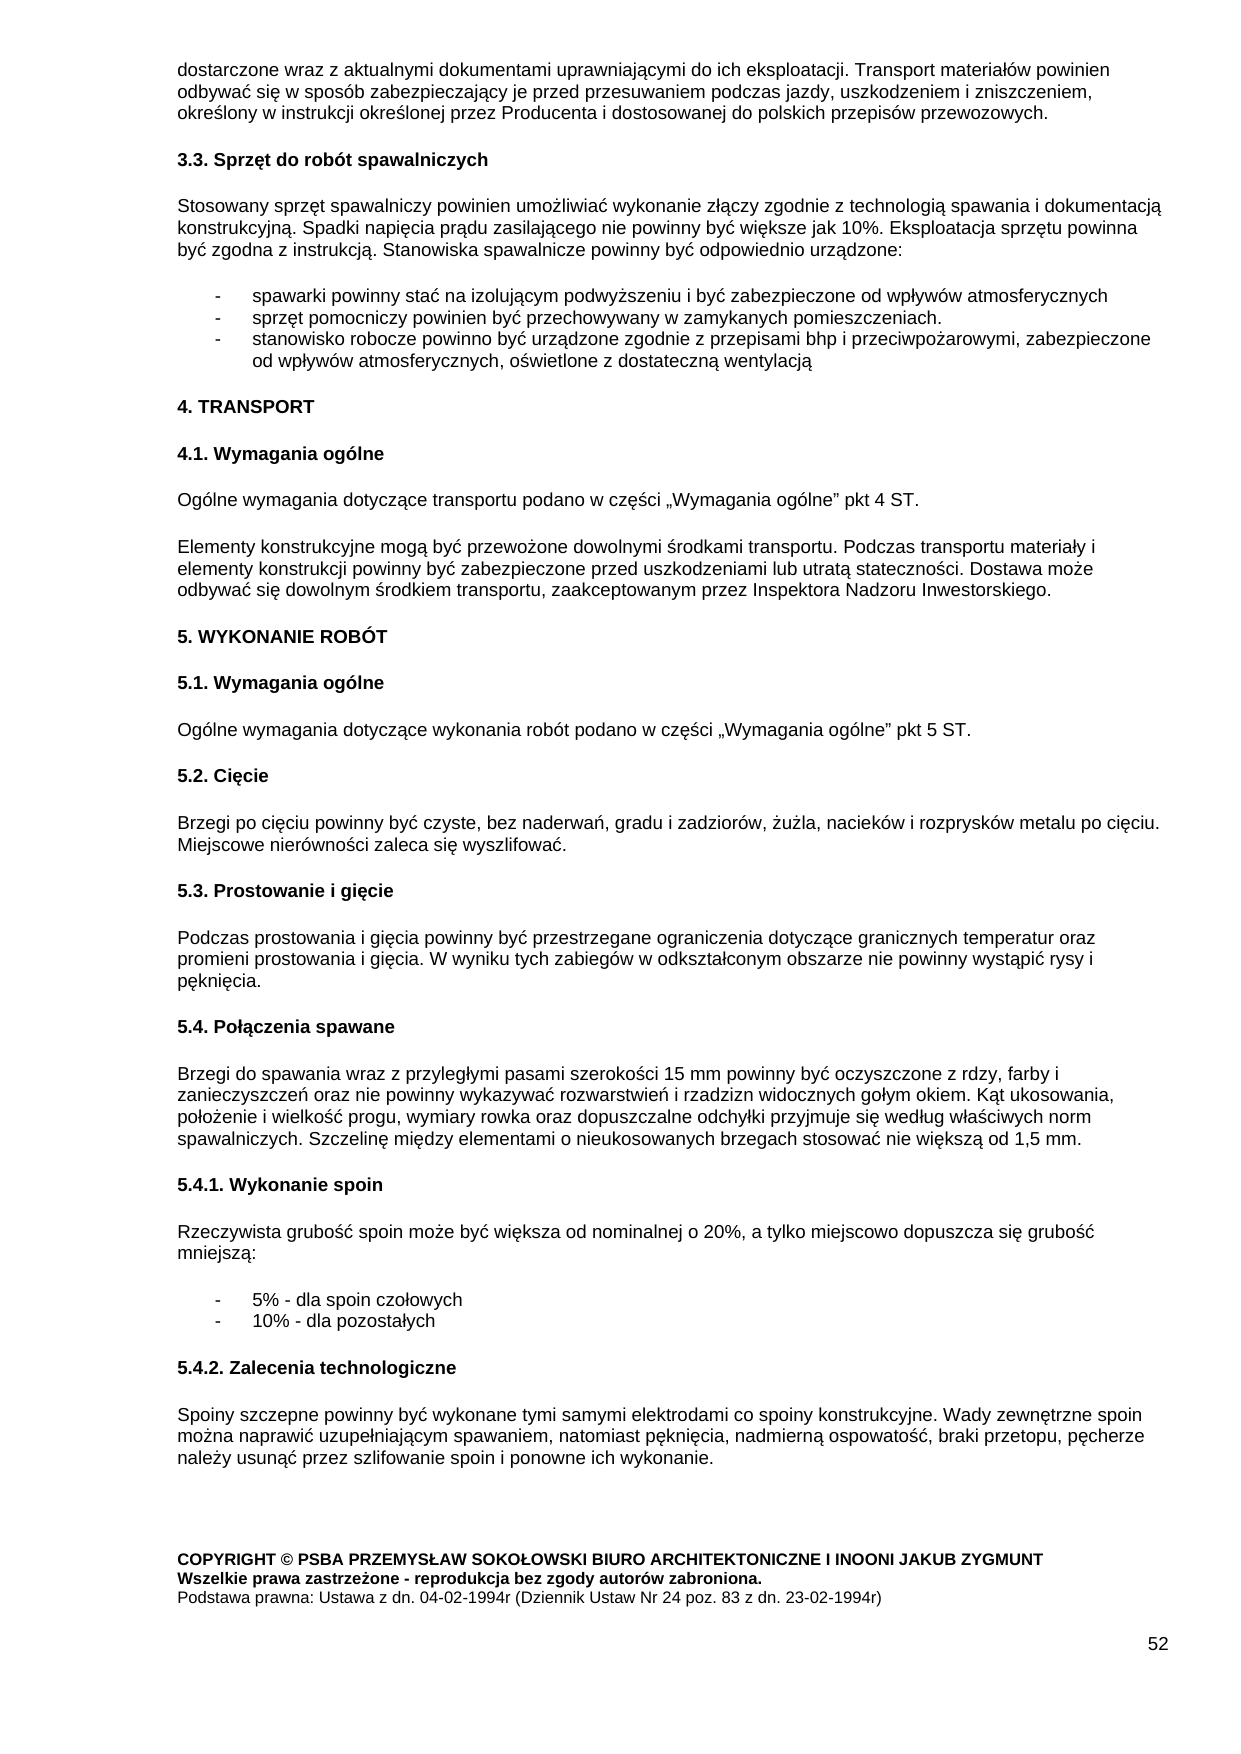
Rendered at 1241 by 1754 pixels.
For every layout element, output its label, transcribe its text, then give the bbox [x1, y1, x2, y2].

list 10% - dla pozostałych [214, 1310, 1168, 1332]
text Elementy konstrukcyjne mogą być przewożone dowolnymi środkami transportu. Podczas transportu materiały i elementy konstrukcji powinny być zabezpieczone przed uszkodzeniami lub utratą stateczności. Dostawa może odbywać się dowolnym środkiem transportu, zaakceptowanym przez Inspektora Nadzoru Inwestorskiego. [177, 536, 1168, 601]
list stanowisko robocze powinno być urządzone zgodnie z przepisami bhp i przeciwpożarowymi, zabezpieczone od wpływów atmosferycznych, oświetlone z dostateczną wentylacją [214, 328, 1168, 371]
subtitle 5.4.1. Wykonanie spoin [177, 1174, 1168, 1196]
subtitle 5.4. Połączenia spawane [177, 1016, 1168, 1038]
subtitle 5.3. Prostowanie i gięcie [177, 880, 1168, 901]
text Brzegi do spawania wraz z przyległymi pasami szerokości 15 mm powinny być oczyszczone z rdzy, farby i zanieczyszczeń oraz nie powinny wykazywać rozwarstwień i rzadzizn widocznych gołym okiem. Kąt ukosowania, położenie i wielkość progu, wymiary rowka oraz dopuszczalne odchyłki przyjmuje się według właściwych norm spawalniczych. Szczelinę między elementami o nieukosowanych brzegach stosować nie większą od 1,5 mm. [177, 1063, 1168, 1149]
text Podczas prostowania i gięcia powinny być przestrzegane ograniczenia dotyczące granicznych temperatur oraz promieni prostowania i gięcia. W wyniku tych zabiegów w odkształconym obszarze nie powinny wystąpić rysy i pęknięcia. [177, 926, 1168, 991]
text Brzegi po cięciu powinny być czyste, bez naderwań, gradu i zadziorów, żużla, nacieków i rozprysków metalu po cięciu. Miejscowe nierówności zaleca się wyszlifować. [177, 812, 1168, 855]
subtitle 3.3. Sprzęt do robót spawalniczych [177, 149, 1168, 170]
subtitle 5.4.2. Zalecenia technologiczne [177, 1357, 1168, 1378]
list 5% - dla spoin czołowych [214, 1289, 1168, 1310]
list sprzęt pomocniczy powinien być przechowywany w zamykanych pomieszczeniach. [214, 306, 1168, 328]
text Rzeczywista grubość spoin może być większa od nominalnej o 20%, a tylko miejscowo dopuszcza się grubość mniejszą: [177, 1221, 1168, 1264]
text Ogólne wymagania dotyczące wykonania robót podano w części „Wymagania ogólne” pkt 5 ST. [177, 719, 1168, 740]
subtitle 4.1. Wymagania ogólne [177, 443, 1168, 464]
text Ogólne wymagania dotyczące transportu podano w części „Wymagania ogólne” pkt 4 ST. [177, 489, 1168, 511]
subtitle 5.2. Cięcie [177, 765, 1168, 787]
text Spoiny szczepne powinny być wykonane tymi samymi elektrodami co spoiny konstrukcyjne. Wady zewnętrzne spoin można naprawić uzupełniającym spawaniem, natomiast pęknięcia, nadmierną ospowatość, braki przetopu, pęcherze należy usunąć przez szlifowanie spoin i ponowne ich wykonanie. [177, 1403, 1168, 1468]
subtitle 4. TRANSPORT [177, 396, 1168, 418]
text Stosowany sprzęt spawalniczy powinien umożliwiać wykonanie złączy zgodnie z technologią spawania i dokumentacją konstrukcyjną. Spadki napięcia prądu zasilającego nie powinny być większe jak 10%. Eksploatacja sprzętu powinna być zgodna z instrukcją. Stanowiska spawalnicze powinny być odpowiednio urządzone: [177, 195, 1168, 260]
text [177, 59, 1168, 124]
subtitle 5. WYKONANIE ROBÓT [177, 626, 1168, 647]
subtitle 5.1. Wymagania ogólne [177, 672, 1168, 694]
list spawarki powinny stać na izolującym podwyższeniu i być zabezpieczone od wpływów atmosferycznych [214, 285, 1168, 306]
